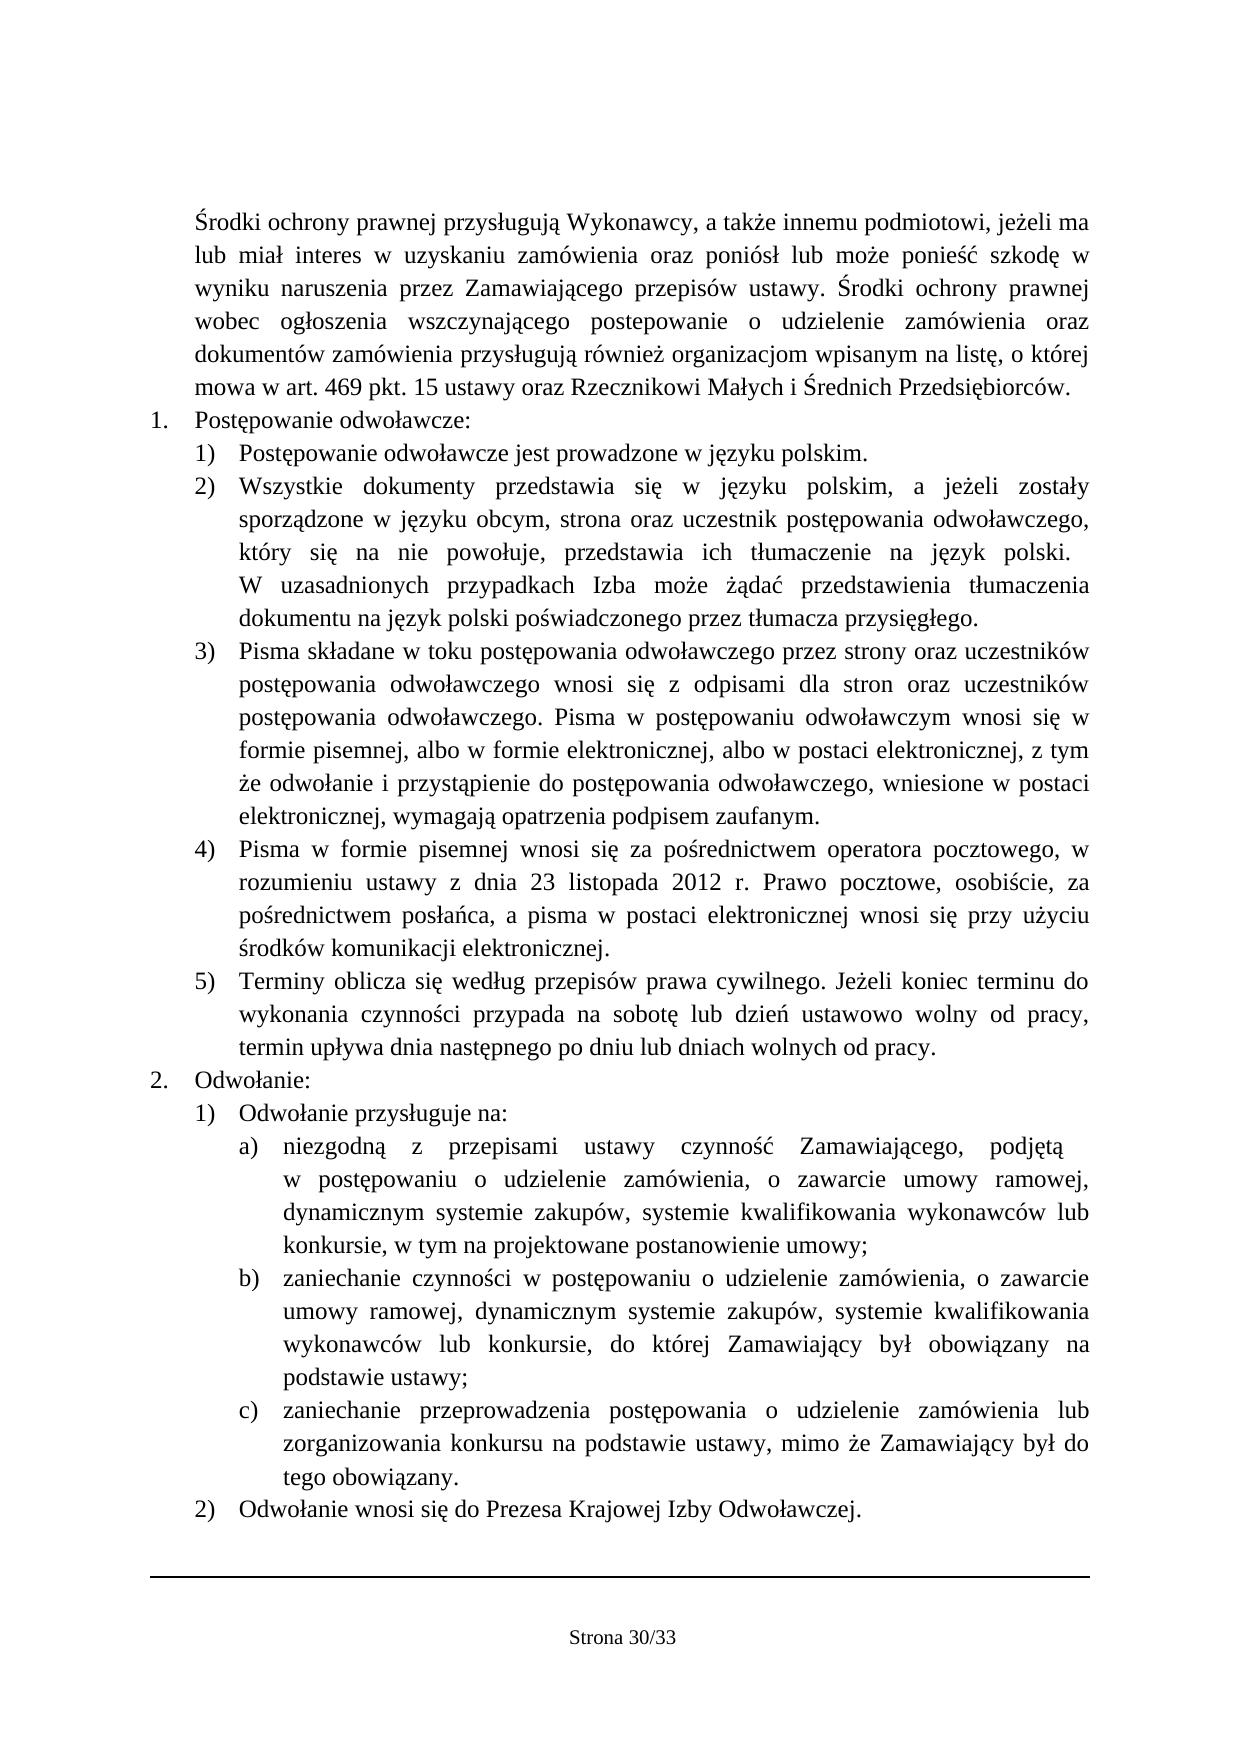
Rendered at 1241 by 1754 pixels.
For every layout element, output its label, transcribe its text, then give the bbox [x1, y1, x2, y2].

list Odwołanie wnosi się do Prezesa Krajowej Izby Odwoławczej. [194, 1494, 1090, 1523]
list niezgodną z przepisami ustawy czynność Zamawiającego, podjętą w postępowaniu o udzielenie zamówienia, o zawarcie umowy ramowej, dynamicznym systemie zakupów, systemie kwalifikowania wykonawców lub konkursie, w tym na projektowane postanowienie umowy; [239, 1131, 1090, 1259]
list zaniechanie czynności w postępowaniu o udzielenie zamówienia, o zawarcie umowy ramowej, dynamicznym systemie zakupów, systemie kwalifikowania wykonawców lub konkursie, do której Zamawiający był obowiązany na podstawie ustawy; [239, 1263, 1090, 1391]
text Środki ochrony prawnej przysługują Wykonawcy, a także innemu podmiotowi, jeżeli ma lub miał interes w uzyskaniu zamówienia oraz poniósł lub może ponieść szkodę w wyniku naruszenia przez Zamawiającego przepisów ustawy. Środki ochrony prawnej wobec ogłoszenia wszczynającego postepowanie o udzielenie zamówienia oraz dokumentów zamówienia przysługują również organizacjom wpisanym na listę, o której mowa w art. 469 pkt. 15 ustawy oraz Rzecznikowi Małych i Średnich Przedsiębiorców. [194, 207, 1090, 401]
list zaniechanie przeprowadzenia postępowania o udzielenie zamówienia lub zorganizowania konkursu na podstawie ustawy, mimo że Zamawiający był do tego obowiązany. [239, 1396, 1090, 1490]
list Postępowanie odwoławcze: [150, 405, 1090, 434]
list Postępowanie odwoławcze jest prowadzone w języku polskim. [194, 438, 1090, 467]
list Pisma w formie pisemnej wnosi się za pośrednictwem operatora pocztowego, w rozumieniu ustawy z dnia 23 listopada 2012 r. Prawo pocztowe, osobiście, za pośrednictwem posłańca, a pisma w postaci elektronicznej wnosi się przy użyciu środków komunikacji elektronicznej. [194, 834, 1090, 962]
list Odwołanie: [150, 1065, 1090, 1094]
list Odwołanie przysługuje na: [194, 1098, 1090, 1127]
list Terminy oblicza się według przepisów prawa cywilnego. Jeżeli koniec terminu do wykonania czynności przypada na sobotę lub dzień ustawowo wolny od pracy, termin upływa dnia następnego po dniu lub dniach wolnych od pracy. [194, 966, 1090, 1061]
list Pisma składane w toku postępowania odwoławczego przez strony oraz uczestników postępowania odwoławczego wnosi się z odpisami dla stron oraz uczestników postępowania odwoławczego. Pisma w postępowaniu odwoławczym wnosi się w formie pisemnej, albo w formie elektronicznej, albo w postaci elektronicznej, z tym że odwołanie i przystąpienie do postępowania odwoławczego, wniesione w postaci elektronicznej, wymagają opatrzenia podpisem zaufanym. [194, 636, 1090, 830]
list Wszystkie dokumenty przedstawia się w języku polskim, a jeżeli zostały sporządzone w języku obcym, strona oraz uczestnik postępowania odwoławczego, który się na nie powołuje, przedstawia ich tłumaczenie na język polski. W uzasadnionych przypadkach Izba może żądać przedstawienia tłumaczenia dokumentu na język polski poświadczonego przez tłumacza przysięgłego. [194, 471, 1090, 632]
